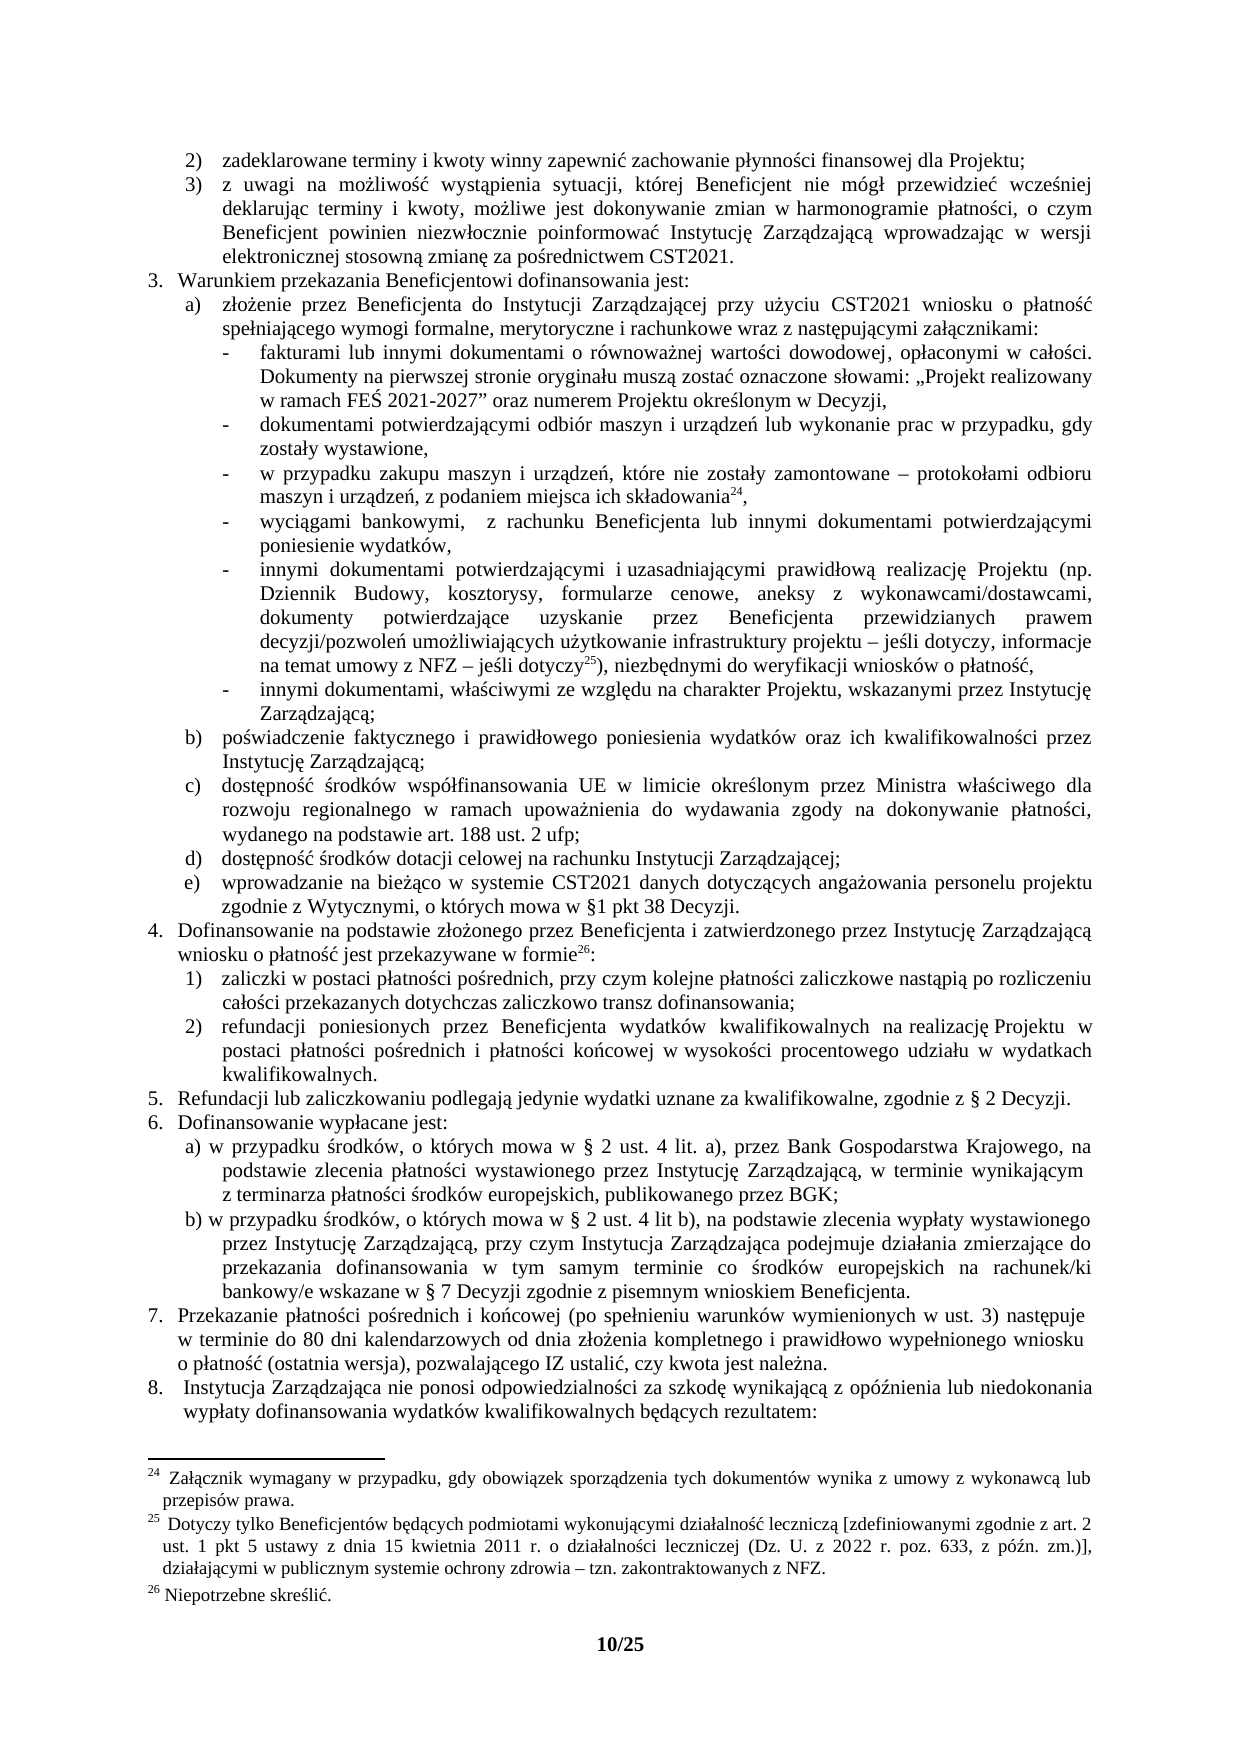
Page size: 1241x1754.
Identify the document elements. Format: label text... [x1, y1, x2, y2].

list poświadczenie faktycznego i prawidłowego poniesienia wydatków oraz ich kwalifikowalności przez Instytucję Zarządzającą; [185, 725, 1093, 773]
list dostępność środków dotacji celowej na rachunku Instytucji Zarządzającej; [185, 846, 1093, 869]
list w przypadku zakupu maszyn i urządzeń, które nie zostały zamontowane – protokołami odbioru maszyn i urządzeń, z podaniem miejsca ich składowania, [222, 460, 1093, 508]
list Warunkiem przekazania Beneficjentowi dofinansowania jest: [148, 268, 1093, 292]
list wprowadzanie na bieżąco w systemie CST2021 danych dotyczących angażowania personelu projektu zgodnie z Wytycznymi, o których mowa w §1 pkt 38 Decyzji. [184, 869, 1093, 918]
list innymi dokumentami potwierdzającymi i uzasadniającymi prawidłową realizację Projektu (np. Dziennik Budowy, kosztorysy, formularze cenowe, aneksy z wykonawcami/dostawcami, dokumenty potwierdzające uzyskanie przez Beneficjenta przewidzianych prawem decyzji/pozwoleń umożliwiających użytkowanie infrastruktury projektu – jeśli dotyczy, informacje na temat umowy z NFZ – jeśli dotyczy), niezbędnymi do weryfikacji wniosków o płatność, [222, 557, 1093, 677]
text a) w przypadku środków, o których mowa w § 2 ust. 4 lit. a), przez Bank Gospodarstwa Krajowego, na podstawie zlecenia płatności wystawionego przez Instytucję Zarządzającą, w terminie wynikającym z terminarza płatności środków europejskich, publikowanego przez BGK; [185, 1134, 1093, 1206]
list fakturami lub innymi dokumentami o równoważnej wartości dowodowej, opłaconymi w całości. Dokumenty na pierwszej stronie oryginału muszą zostać oznaczone słowami: „Projekt realizowany w ramach FEŚ 2021-2027” oraz numerem Projektu określonym w Decyzji, [222, 340, 1093, 412]
list Dofinansowanie na podstawie złożonego przez Beneficjenta i zatwierdzonego przez Instytucję Zarządzającą wniosku o płatność jest przekazywane w formie: [148, 918, 1093, 966]
list zadeklarowane terminy i kwoty winny zapewnić zachowanie płynności finansowej dla Projektu; [185, 148, 1093, 172]
list Refundacji lub zaliczkowaniu podlegają jedynie wydatki uznane za kwalifikowalne, zgodnie z § 2 Decyzji. [148, 1086, 1093, 1110]
list Instytucja Zarządzająca nie ponosi odpowiedzialności za szkodę wynikającą z opóźnienia lub niedokonania wypłaty dofinansowania wydatków kwalifikowalnych będących rezultatem: [148, 1375, 1093, 1423]
text b) w przypadku środków, o których mowa w § 2 ust. 4 lit b), na podstawie zlecenia wypłaty wystawionego przez Instytucję Zarządzającą, przy czym Instytucja Zarządzająca podejmuje działania zmierzające do przekazania dofinansowania w tym samym terminie co środków europejskich na rachunek/ki bankowy/e wskazane w § 7 Decyzji zgodnie z pisemnym wnioskiem Beneficjenta. [185, 1206, 1093, 1303]
list zaliczki w postaci płatności pośrednich, przy czym kolejne płatności zaliczkowe nastąpią po rozliczeniu całości przekazanych dotychczas zaliczkowo transz dofinansowania; [185, 966, 1093, 1014]
list z uwagi na możliwość wystąpienia sytuacji, której Beneficjent nie mógł przewidzieć wcześniej deklarując terminy i kwoty, możliwe jest dokonywanie zmian w harmonogramie płatności, o czym Beneficjent powinien niezwłocznie poinformować Instytucję Zarządzającą wprowadzając w wersji elektronicznej stosowną zmianę za pośrednictwem CST2021. [185, 172, 1093, 268]
list złożenie przez Beneficjenta do Instytucji Zarządzającej przy użyciu CST2021 wniosku o płatność spełniającego wymogi formalne, merytoryczne i rachunkowe wraz z następującymi załącznikami: [185, 292, 1093, 340]
list Dofinansowanie wypłacane jest: [148, 1110, 1093, 1134]
list innymi dokumentami, właściwymi ze względu na charakter Projektu, wskazanymi przez Instytucję Zarządzającą; [222, 677, 1093, 725]
list dostępność środków współfinansowania UE w limicie określonym przez Ministra właściwego dla rozwoju regionalnego w ramach upoważnienia do wydawania zgody na dokonywanie płatności, wydanego na podstawie art. 188 ust. 2 ufp; [185, 773, 1093, 846]
list Przekazanie płatności pośrednich i końcowej (po spełnieniu warunków wymienionych w ust. 3) następuje w terminie do 80 dni kalendarzowych od dnia złożenia kompletnego i prawidłowo wypełnionego wniosku o płatność (ostatnia wersja), pozwalającego IZ ustalić, czy kwota jest należna. [148, 1303, 1093, 1375]
list dokumentami potwierdzającymi odbiór maszyn i urządzeń lub wykonanie prac w przypadku, gdy zostały wystawione, [222, 412, 1093, 460]
list refundacji poniesionych przez Beneficjenta wydatków kwalifikowalnych na realizację Projektu w postaci płatności pośrednich i płatności końcowej w wysokości procentowego udziału w wydatkach kwalifikowalnych. [185, 1014, 1093, 1086]
list wyciągami bankowymi, z rachunku Beneficjenta lub innymi dokumentami potwierdzającymi poniesienie wydatków, [222, 508, 1093, 557]
